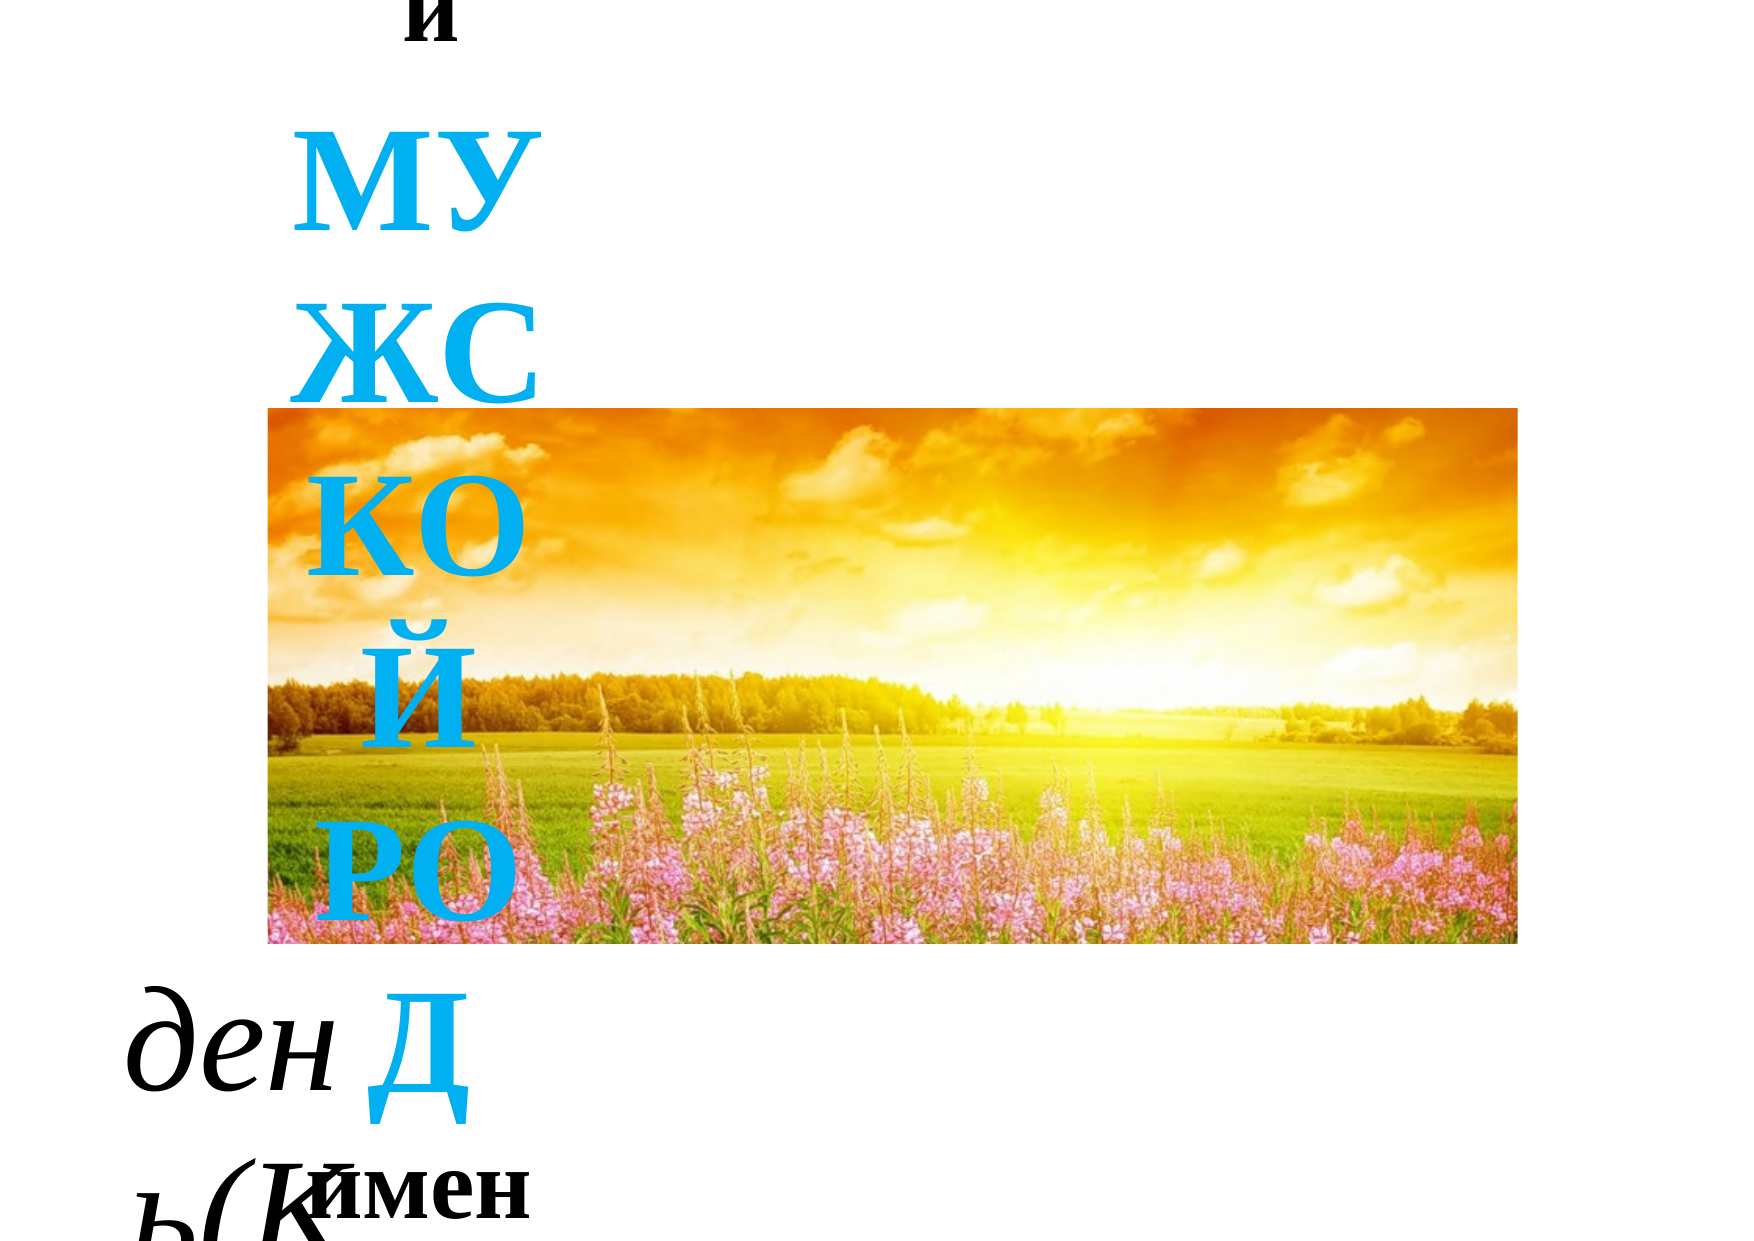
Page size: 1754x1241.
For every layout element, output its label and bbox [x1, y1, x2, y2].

picture [267, 408, 1518, 944]
